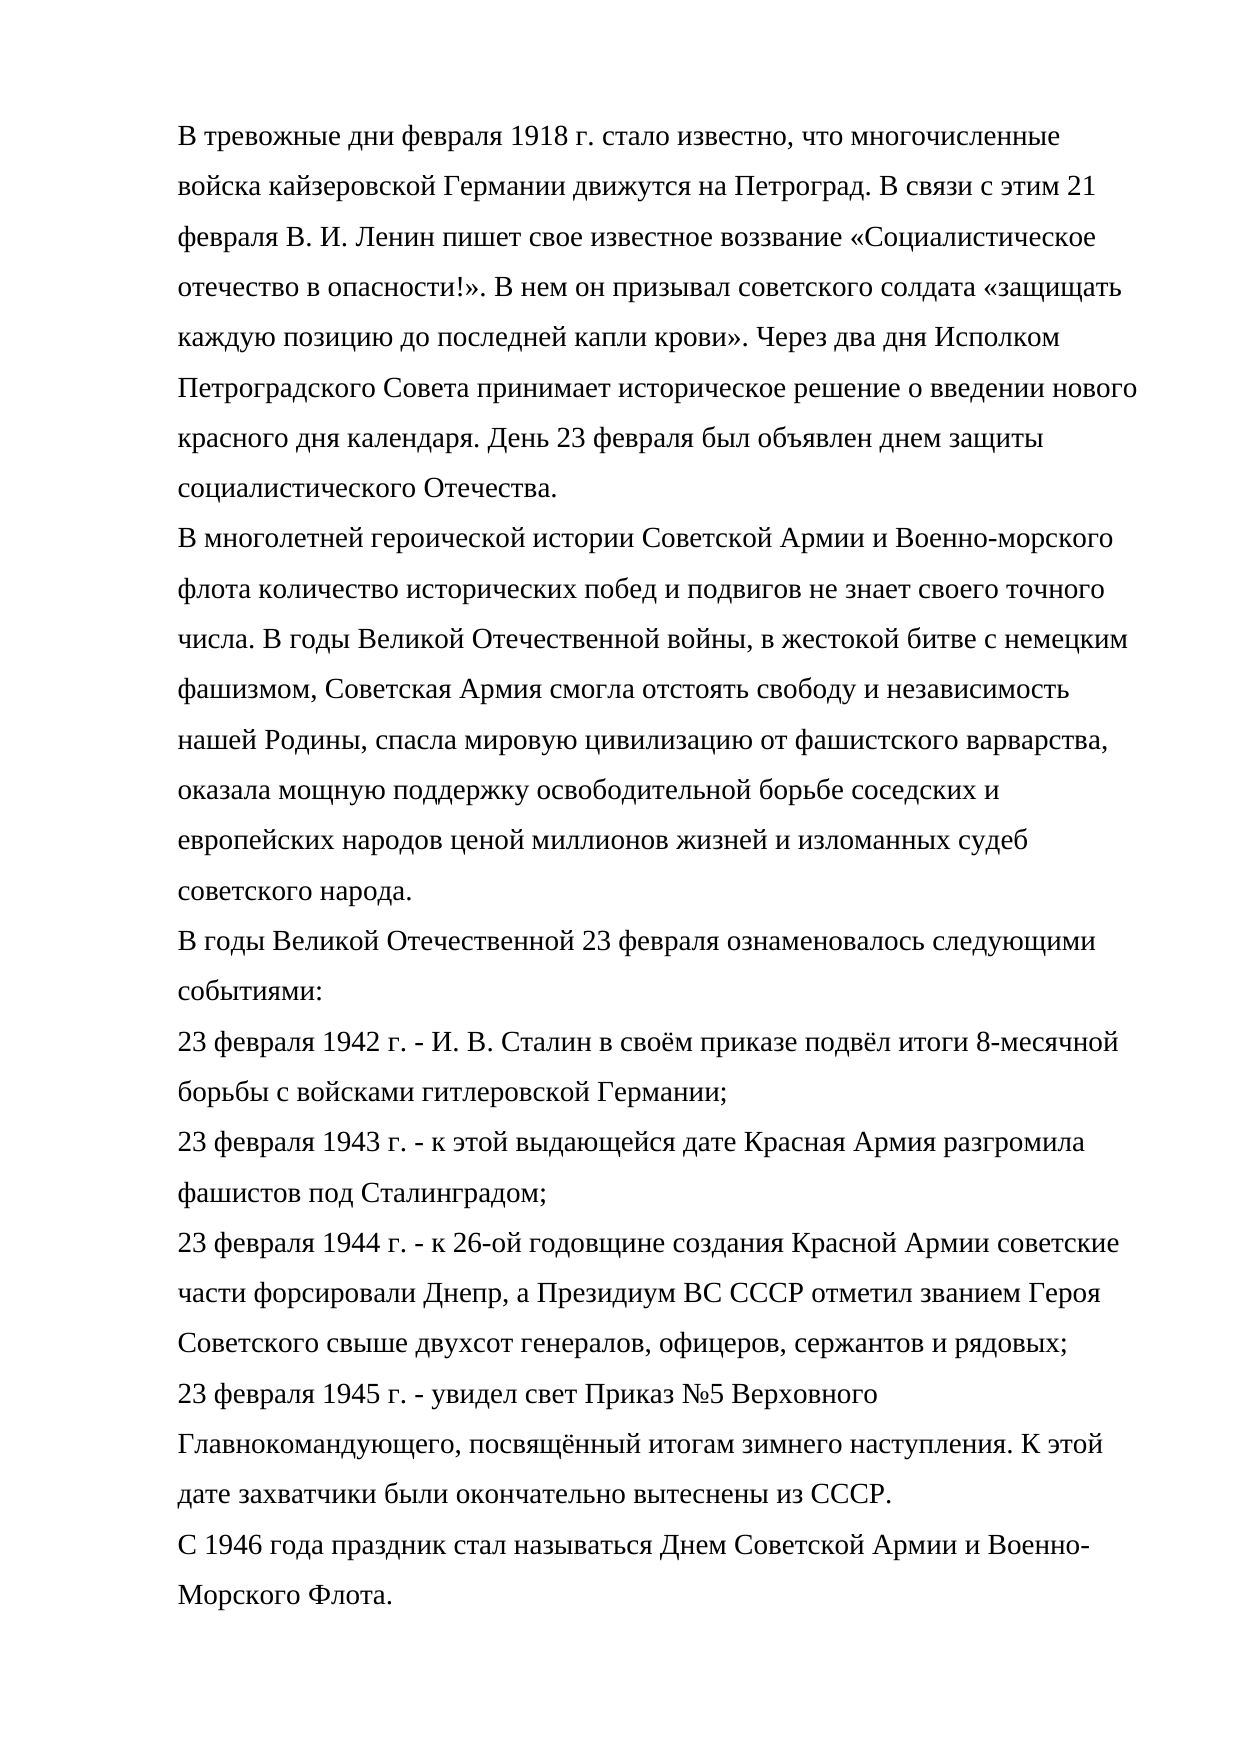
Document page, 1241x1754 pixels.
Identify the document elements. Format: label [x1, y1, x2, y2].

text [177, 118, 1152, 1611]
